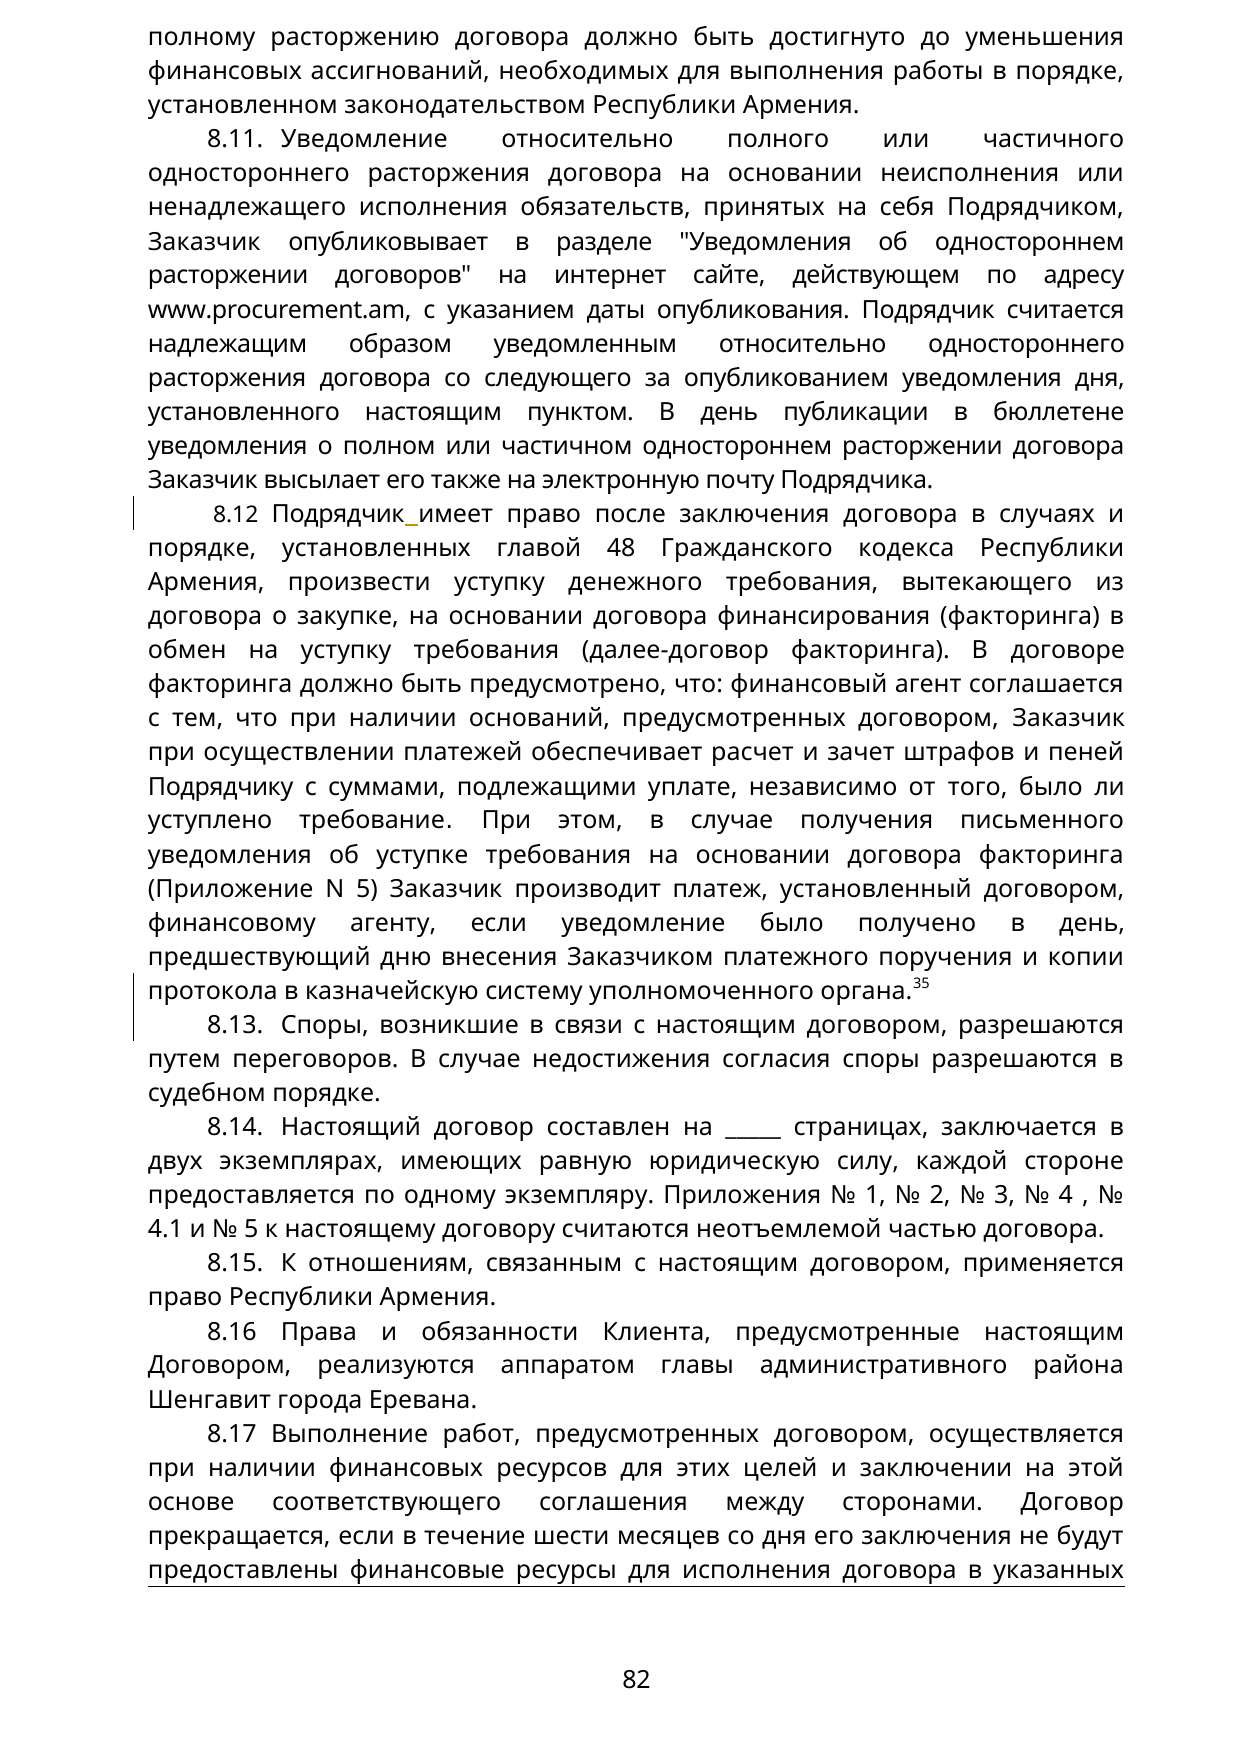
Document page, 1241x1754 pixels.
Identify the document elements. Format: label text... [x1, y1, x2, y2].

text 8.15. К отношениям, связанным с настоящим договором, применяется право Республики Армения. [148, 1245, 1125, 1313]
text 8.14. Настоящий договор составлен на _____ страницах, заключается в двух экземплярах, имеющих равную юридическую силу, каждой стороне предоставляется по одному экземпляру. Приложения № 1, № 2, № 3, № 4 , № 4.1 и № 5 к настоящему договору считаются неотъемлемой частью договора. [148, 1109, 1125, 1245]
text 8.13. Споры, возникшие в связи с настоящим договором, разрешаются путем переговоров. В случае недостижения согласия споры разрешаются в судебном порядке. [148, 1007, 1125, 1109]
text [148, 1415, 1125, 1586]
text 8.11. Уведомление относительно полного или частичного одностороннего расторжения договора на основании неисполнения или ненадлежащего исполнения обязательств, принятых на себя Подрядчиком, Заказчик опубликовывает в разделе "Уведомления об одностороннем расторжении договоров" на интернет сайте, действующем по адресу www.procurement.am, с указанием даты опубликования. Подрядчик считается надлежащим образом уведомленным относительно одностороннего расторжения договора со следующего за опубликованием уведомления дня, установленного настоящим пунктом. В день публикации в бюллетене уведомления о полном или частичном одностороннем расторжении договора Заказчик высылает его также на электронную почту Подрядчика. [148, 121, 1125, 496]
text 8.16 Права и обязанности Клиента, предусмотренные настоящим Договором, реализуются аппаратом главы административного района Шенгавит города Еревана. [148, 1313, 1125, 1415]
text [148, 19, 1125, 121]
text 8.12 Подрядчикимеет право после заключения договора в случаях и порядке, установленных главой 48 Гражданского кодекса Республики Армения, произвести уступку денежного требования, вытекающего из договора о закупке, на основании договора финансирования (факторинга) в обмен на уступку требования (далее-договор факторинга). В договоре факторинга должно быть предусмотрено, что: финансовый агент соглашается с тем, что при наличии оснований, предусмотренных договором, Заказчик при осуществлении платежей обеспечивает расчет и зачет штрафов и пеней Подрядчику с суммами, подлежащими уплате, независимо от того, было ли уступлено требование. При этом, в случае получения письменного уведомления об уступке требования на основании договора факторинга (Приложение N 5) Заказчик производит платеж, установленный договором, финансовому агенту, если уведомление было получено в день, предшествующий дню внесения Заказчиком платежного поручения и копии протокола в казначейскую систему уполномоченного органа.35 [148, 496, 1125, 1007]
